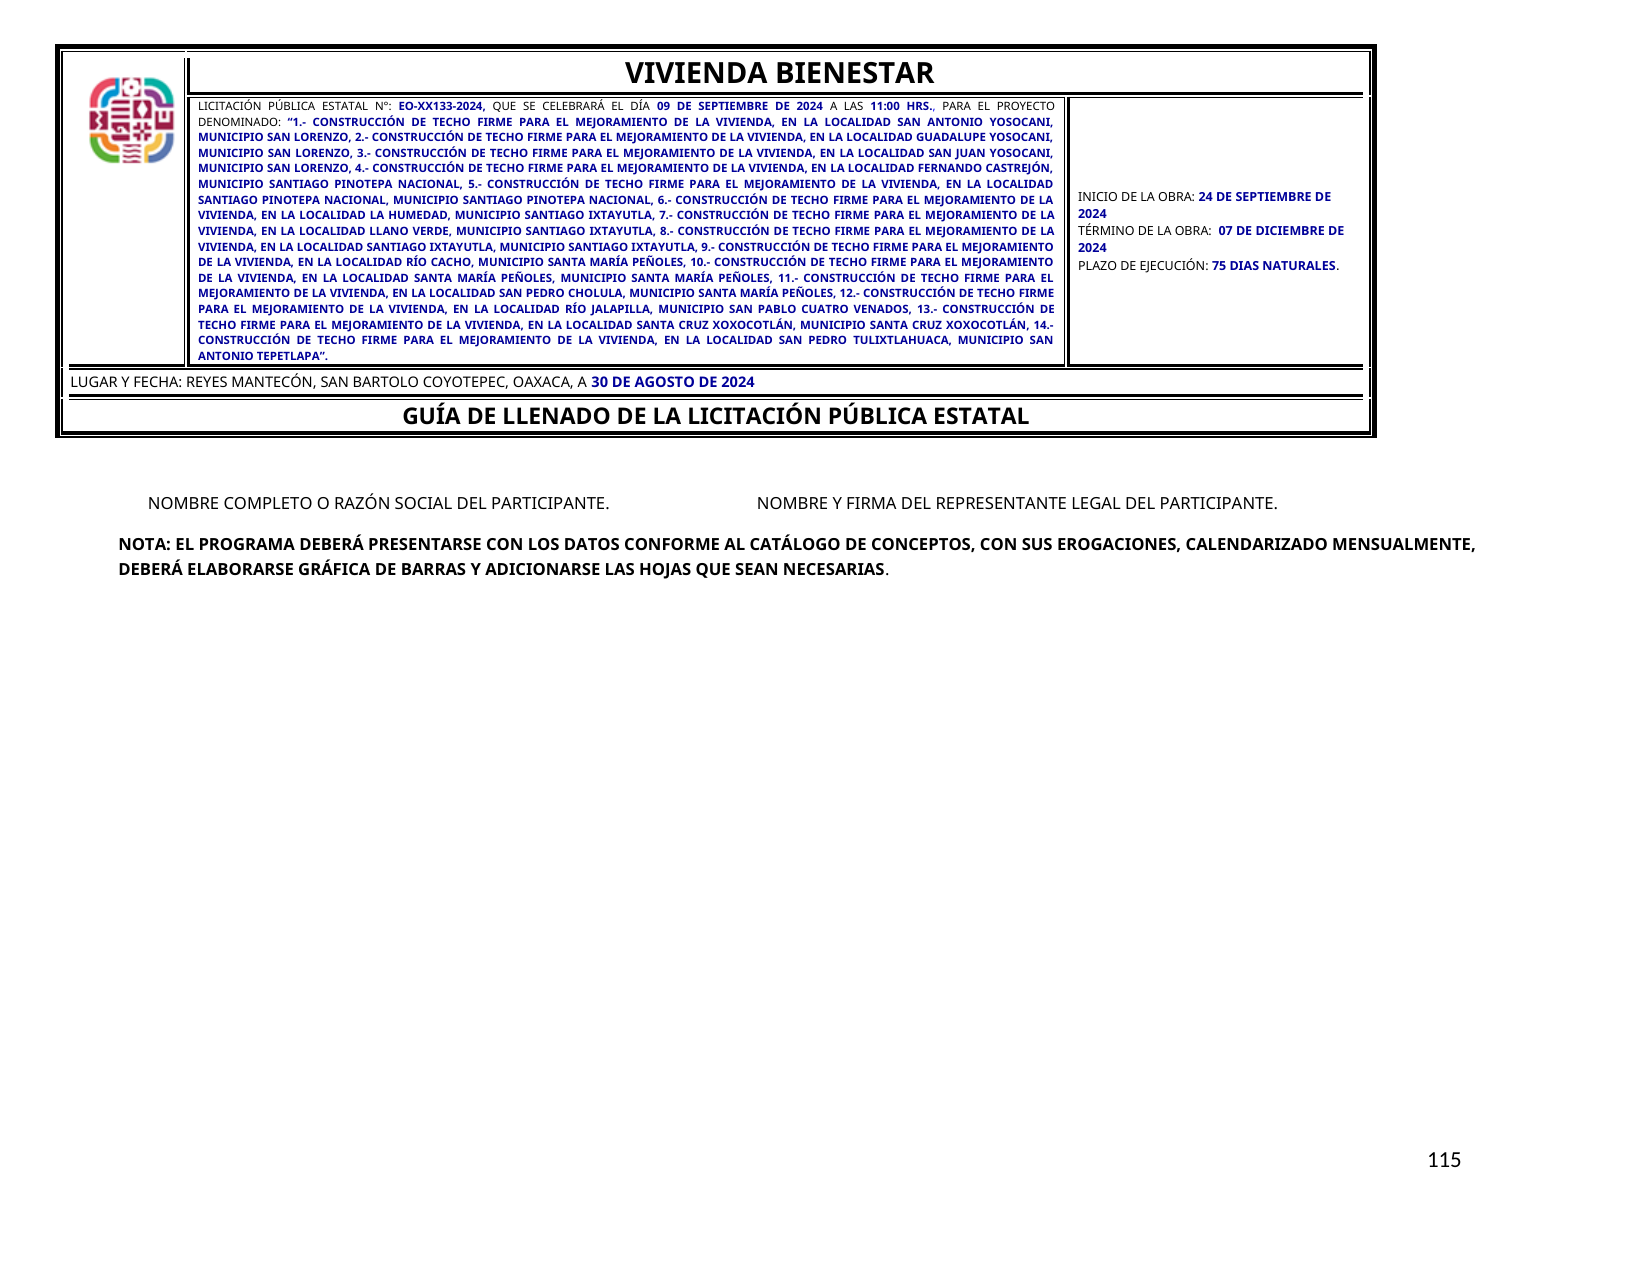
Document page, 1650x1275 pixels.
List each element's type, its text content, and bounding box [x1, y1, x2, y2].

picture [78, 70, 184, 169]
text NOMBRE COMPLETO O RAZÓN SOCIAL DEL PARTICIPANTE. NOMBRE Y FIRMA DEL REPRESENTANTE LEGAL DEL PARTICIPANTE. [148, 491, 1462, 514]
text NOTA: EL PROGRAMA DEBERÁ PRESENTARSE CON LOS DATOS CONFORME AL CATÁLOGO DE CONCEPTOS, CON SUS EROGACIONES, CALENDARIZADO MENSUALMENTE, DEBERÁ ELABORARSE GRÁFICA DE BARRAS Y ADICIONARSE LAS HOJAS QUE SEAN NECESARIAS. [118, 533, 1506, 580]
